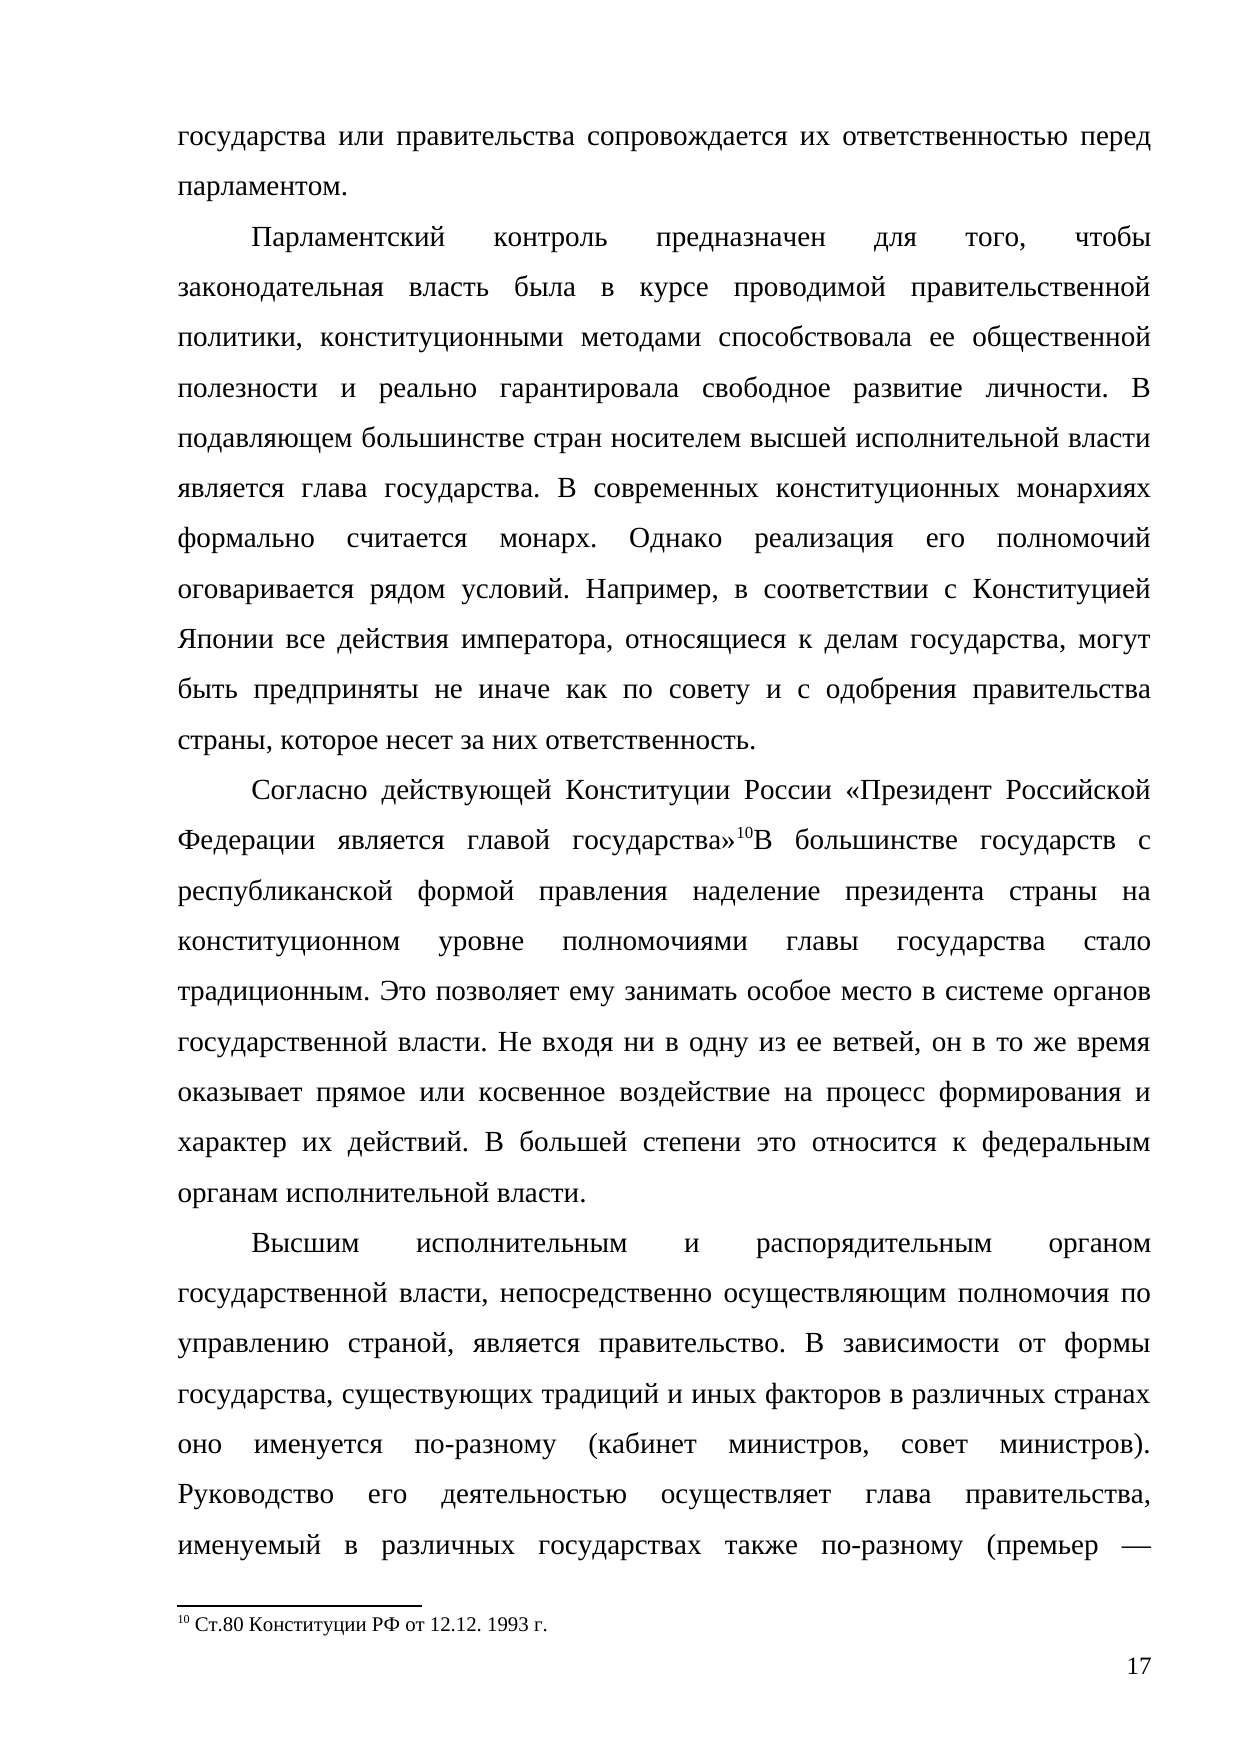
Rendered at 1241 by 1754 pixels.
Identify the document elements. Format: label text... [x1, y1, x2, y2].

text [177, 118, 1152, 202]
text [177, 1225, 1152, 1560]
text Парламентский контроль предназначен для того, чтобы законодательная власть была в курсе проводимой правительственной политики, конституционными методами способствовала ее общественной полезности и реально гарантировала свободное развитие личности. В подавляющем большинстве стран носителем высшей исполнительной власти является глава государства. В современных конституционных монархиях формально считается монарх. Однако реализация его полномочий оговаривается рядом условий. Например, в соответствии с Конституцией Японии все действия императора, относящиеся к делам государства, могут быть предприняты не иначе как по совету и с одобрения правительства страны, которое несет за них ответственность. [177, 219, 1152, 755]
text Согласно действующей Конституции России «Президент Российской Федерации является главой государства»В большинстве государств с республиканской формой правления наделение президента страны на конституционном уровне полномочиями главы государства стало традиционным. Это позволяет ему занимать особое место в системе органов государственной власти. Не входя ни в одну из ее ветвей, он в то же время оказывает прямое или косвенное воздействие на процесс формирования и характер их действий. В большей степени это относится к федеральным органам исполнительной власти. [177, 772, 1152, 1208]
